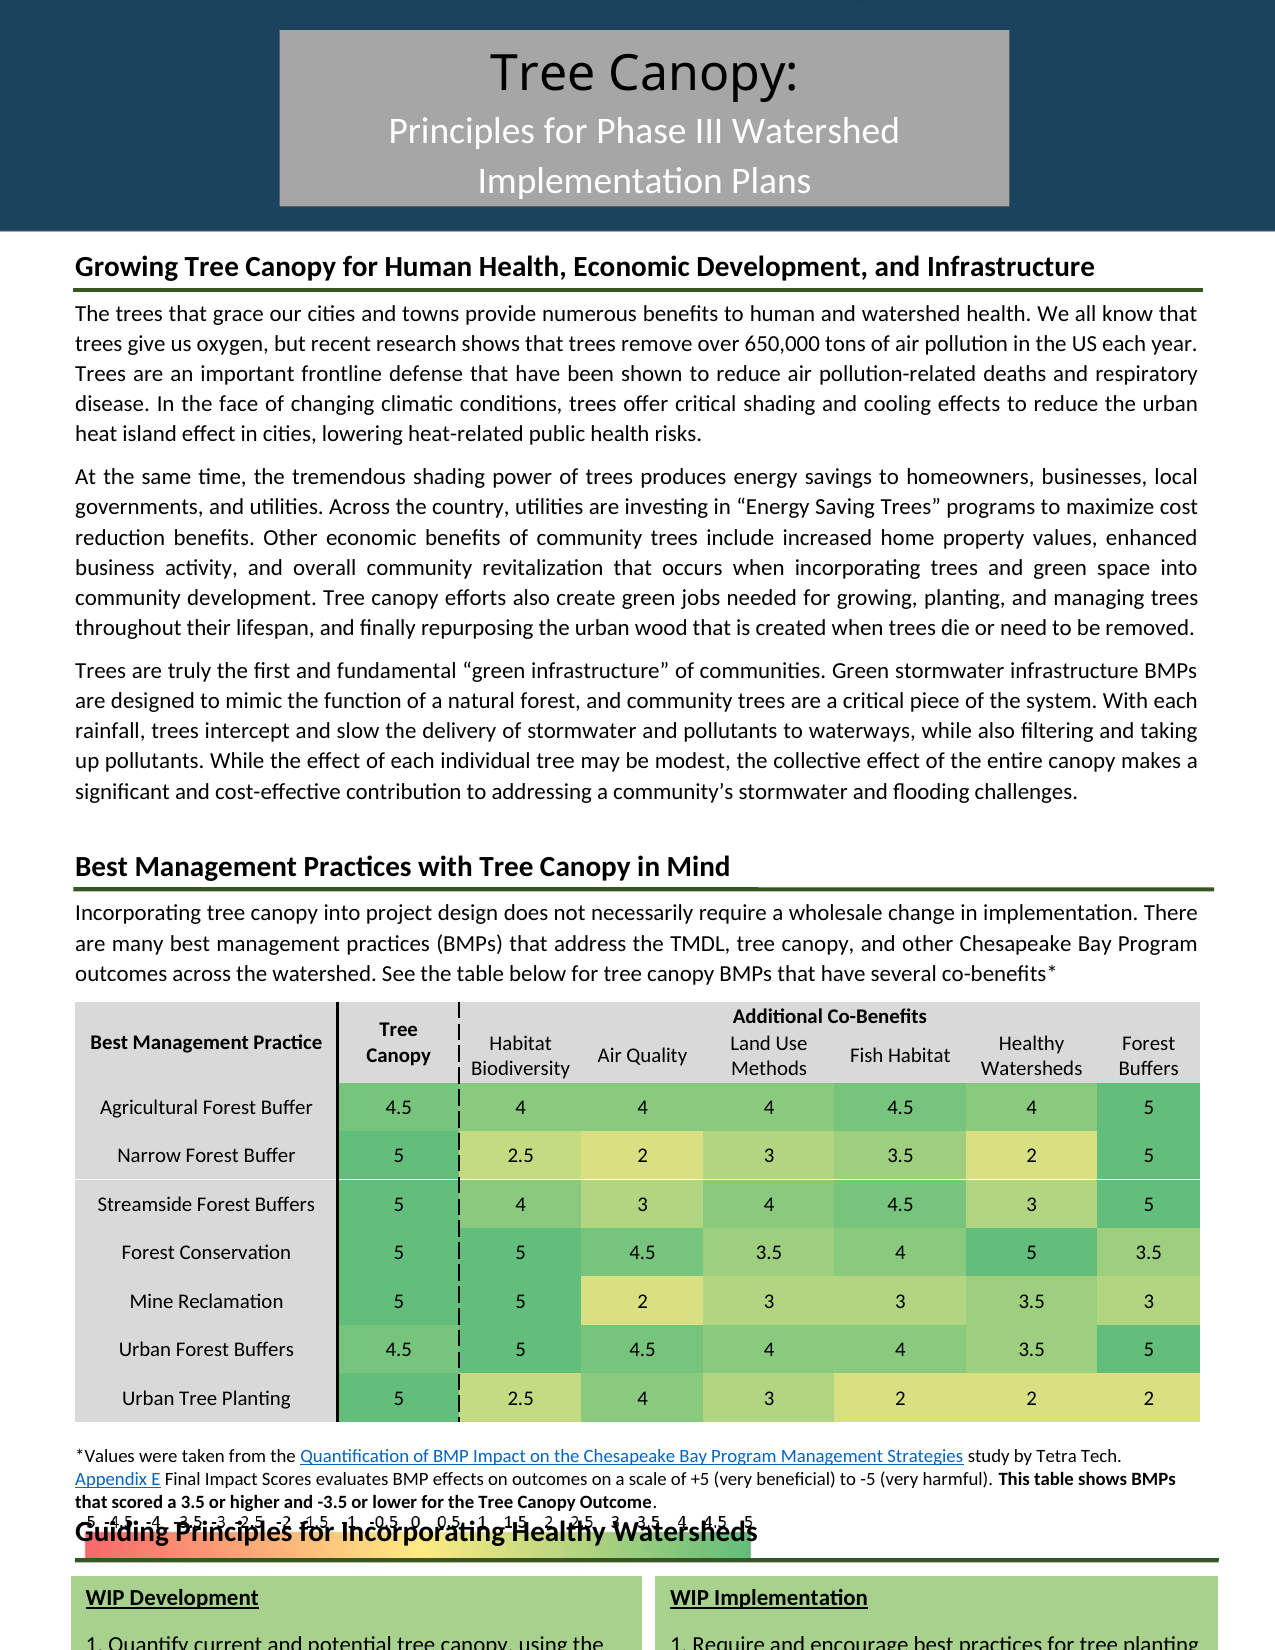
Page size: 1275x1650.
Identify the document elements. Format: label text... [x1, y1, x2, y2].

table_cell 5 [1097, 1180, 1200, 1228]
text Guiding Principles for Incorporating Healthy Watersheds [75, 1513, 1200, 1549]
table_cell 2.5 [459, 1373, 581, 1422]
table_cell 5 [1097, 1325, 1200, 1373]
table_cell 4.5 [339, 1325, 459, 1373]
table_cell 4 [581, 1083, 703, 1131]
table_cell Urban Forest Buffers [75, 1325, 336, 1373]
table_cell Forest Buffers [1097, 1028, 1200, 1083]
table_cell 3 [703, 1276, 834, 1325]
table_cell 5 [459, 1325, 581, 1373]
text *Values were taken from the Quantification of BMP Impact on the Chesapeake Bay Program Management Strategies study by Tetra Tech. Appendix E Final Impact Scores evaluates BMP effects on outcomes on a scale of +5 (very beneficial) to -5 (very harmful). This table shows BMPs that scored a 3.5 or higher and -3.5 or lower for the Tree Canopy Outcome. [75, 1444, 1200, 1513]
table_cell 4.5 [339, 1083, 459, 1131]
table_cell 5 [339, 1131, 459, 1179]
table_cell 3 [581, 1180, 703, 1228]
text Incorporating tree canopy into project design does not necessarily require a wholesale change in implementation. There are many best management practices (BMPs) that address the TMDL, tree canopy, and other Chesapeake Bay Program outcomes across the watershed. See the table below for tree canopy BMPs that have several co-benefits* [75, 898, 1200, 987]
table_cell 4.5 [581, 1228, 703, 1276]
table_cell Healthy Watersheds [966, 1028, 1097, 1083]
table_cell 4 [703, 1180, 834, 1228]
table_cell 3.5 [966, 1325, 1097, 1373]
table_cell 5 [339, 1373, 459, 1422]
table_cell 2 [966, 1131, 1097, 1179]
picture [66, 1507, 762, 1571]
table_cell Narrow Forest Buffer [75, 1131, 336, 1179]
table_cell 2 [581, 1276, 703, 1325]
table_cell 4 [834, 1325, 966, 1373]
text At the same time, the tremendous shading power of trees produces energy savings to homeowners, businesses, local governments, and utilities. Across the country, utilities are investing in “Energy Saving Trees” programs to maximize cost reduction benefits. Other economic benefits of community trees include increased home property values, enhanced business activity, and overall community revitalization that occurs when incorporating trees and green space into community development. Tree canopy efforts also create green jobs needed for growing, planting, and managing trees throughout their lifespan, and finally repurposing the urban wood that is created when trees die or need to be removed. [75, 462, 1200, 641]
table_cell 4 [703, 1083, 834, 1131]
table_cell Forest Conservation [75, 1228, 336, 1276]
table_cell 2 [834, 1373, 966, 1422]
table_cell Land Use Methods [703, 1028, 834, 1083]
table_cell 5 [459, 1228, 581, 1276]
table_cell 3 [703, 1131, 834, 1179]
table_cell 4 [966, 1083, 1097, 1131]
text The trees that grace our cities and towns provide numerous benefits to human and watershed health. We all know that trees give us oxygen, but recent research shows that trees remove over 650,000 tons of air pollution in the US each year. Trees are an important frontline defense that have been shown to reduce air pollution-related deaths and respiratory disease. In the face of changing climatic conditions, trees offer critical shading and cooling effects to reduce the urban heat island effect in cities, lowering heat-related public health risks. [75, 299, 1200, 448]
table_cell Urban Tree Planting [75, 1373, 336, 1422]
table_cell 2 [1097, 1373, 1200, 1422]
table_cell 4.5 [834, 1083, 966, 1131]
table_cell Air Quality [581, 1028, 703, 1083]
table_cell Agricultural Forest Buffer [75, 1083, 336, 1131]
table_cell 3 [966, 1180, 1097, 1228]
table_cell 5 [966, 1228, 1097, 1276]
table_cell Habitat Biodiversity [459, 1028, 581, 1083]
table_cell 3 [834, 1276, 966, 1325]
table_cell 5 [1097, 1083, 1200, 1131]
table_cell 3.5 [703, 1228, 834, 1276]
table_cell 4 [459, 1083, 581, 1131]
table_cell 2.5 [459, 1131, 581, 1179]
picture [0, 0, 1275, 234]
text Growing Tree Canopy for Human Health, Economic Development, and Infrastructure [75, 248, 1200, 283]
table_cell 5 [1097, 1131, 1200, 1179]
table_cell Streamside Forest Buffers [75, 1180, 336, 1228]
table_cell 4 [581, 1373, 703, 1422]
table_cell 2 [966, 1373, 1097, 1422]
table_header Best Management Practice [75, 1002, 336, 1083]
table_cell 3.5 [834, 1131, 966, 1179]
table_cell 4 [834, 1228, 966, 1276]
table_cell 4 [703, 1325, 834, 1373]
table_cell 5 [339, 1180, 459, 1228]
table_cell 3 [1097, 1276, 1200, 1325]
table_cell 5 [339, 1228, 459, 1276]
table_cell 4.5 [581, 1325, 703, 1373]
table_cell 2 [581, 1131, 703, 1179]
table_cell Fish Habitat [834, 1028, 966, 1083]
table_header Additional Co-Benefits [459, 1002, 1200, 1028]
text Trees are truly the first and fundamental “green infrastructure” of communities. Green stormwater infrastructure BMPs are designed to mimic the function of a natural forest, and community trees are a critical piece of the system. With each rainfall, trees intercept and slow the delivery of stormwater and pollutants to waterways, while also filtering and taking up pollutants. While the effect of each individual tree may be modest, the collective effect of the entire canopy makes a significant and cost-effective contribution to addressing a community’s stormwater and flooding challenges. [75, 656, 1200, 805]
text Best Management Practices with Tree Canopy in Mind [75, 848, 1200, 883]
table_cell 5 [339, 1276, 459, 1325]
table_cell 3.5 [1097, 1228, 1200, 1276]
table_cell Mine Reclamation [75, 1276, 336, 1325]
table_cell 4 [459, 1180, 581, 1228]
table_cell 4.5 [834, 1180, 966, 1228]
table_cell 3 [703, 1373, 834, 1422]
table_header Tree Canopy [339, 1002, 459, 1083]
table_cell 3.5 [966, 1276, 1097, 1325]
table_cell 5 [459, 1276, 581, 1325]
